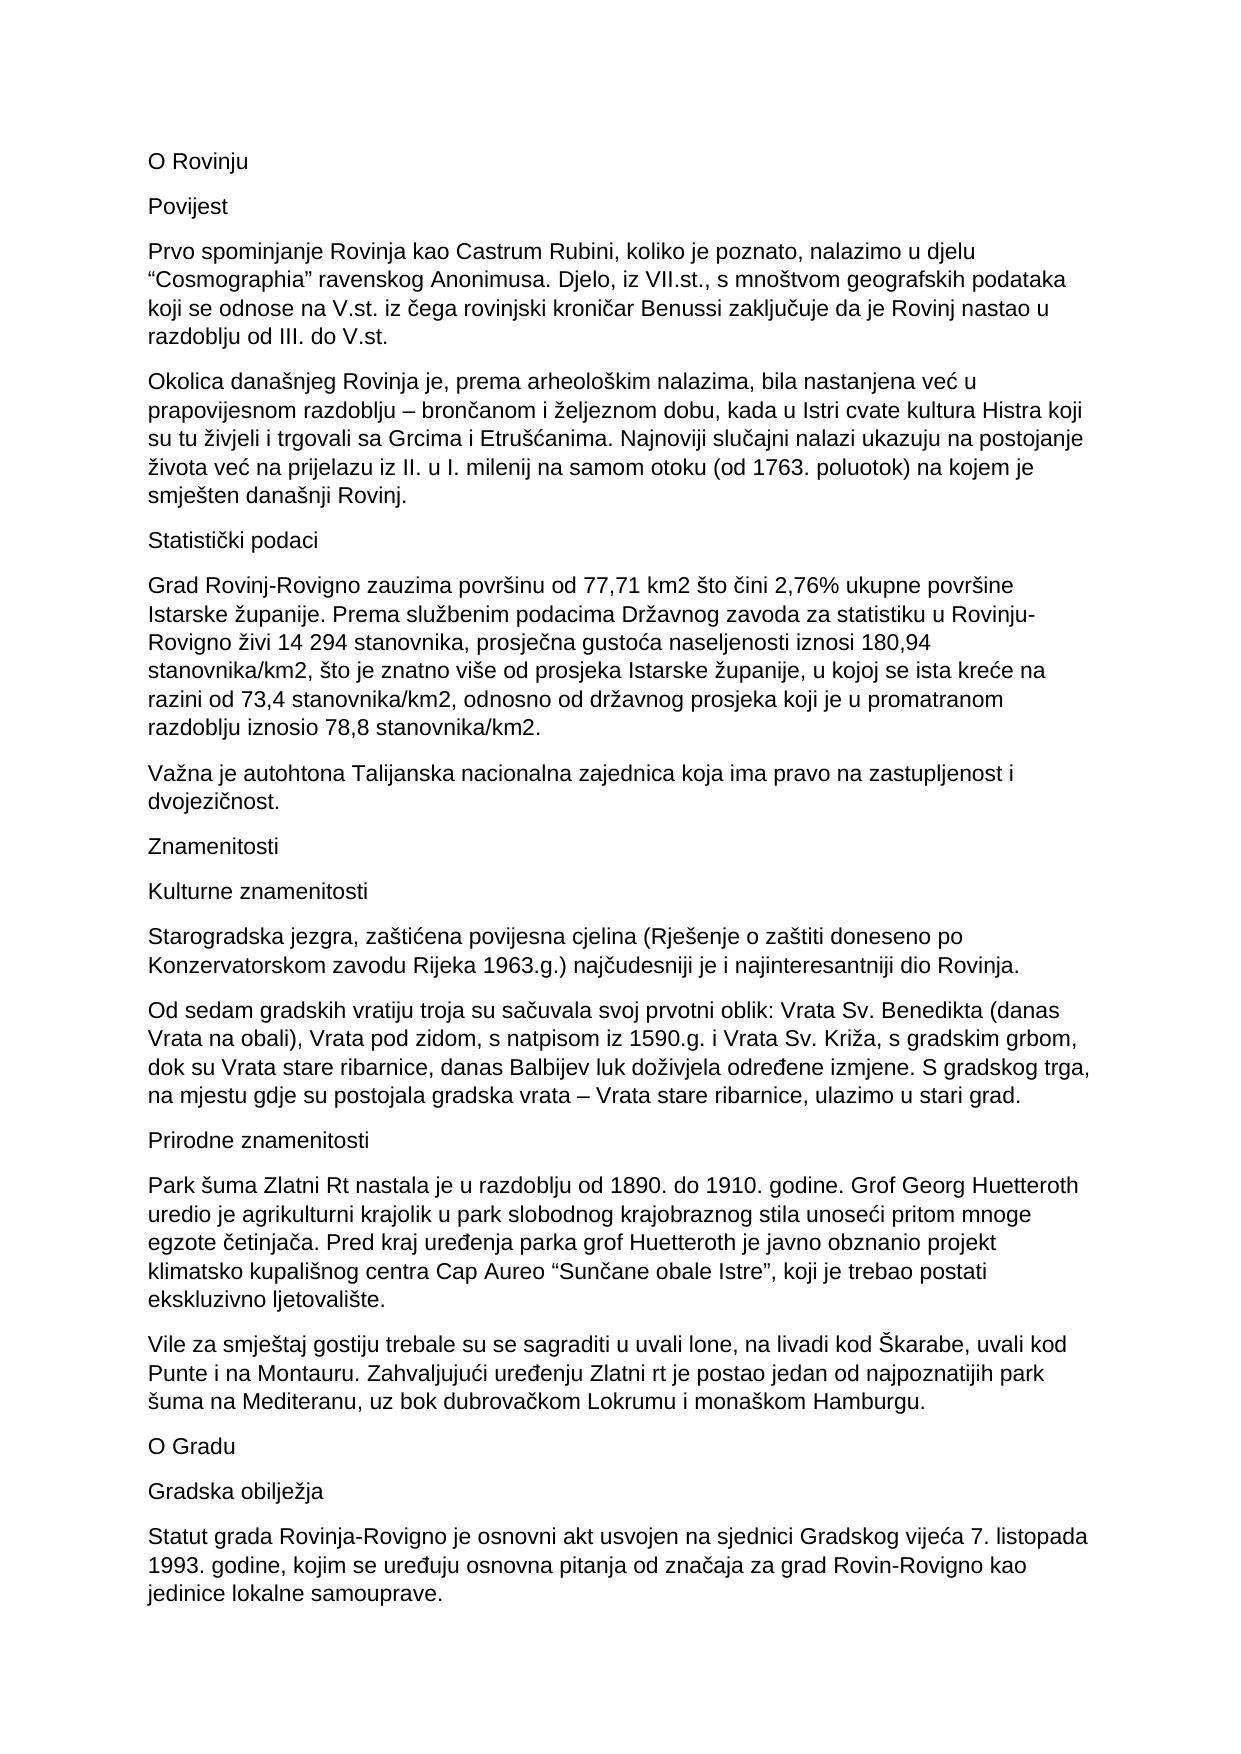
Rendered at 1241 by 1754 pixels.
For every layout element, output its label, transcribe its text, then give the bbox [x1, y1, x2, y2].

text O Rovinju [148, 148, 1093, 174]
text Povijest [148, 193, 1093, 219]
text Gradska obilježja [148, 1478, 1093, 1504]
text Starogradska jezgra, zaštićena povijesna cjelina (Rješenje o zaštiti doneseno po Konzervatorskom zavodu Rijeka 1963.g.) najčudesniji je i najinteresantniji dio Rovinja. [148, 923, 1093, 978]
text Prvo spominjanje Rovinja kao Castrum Rubini, koliko je poznato, nalazimo u djelu “Cosmographia” ravenskog Anonimusa. Djelo, iz VII.st., s mnoštvom geografskih podataka koji se odnose na V.st. iz čega rovinjski kroničar Benussi zaključuje da je Rovinj nastao u razdoblju od III. do V.st. [148, 238, 1093, 349]
text Okolica današnjeg Rovinja je, prema arheološkim nalazima, bila nastanjena već u prapovijesnom razdoblju – brončanom i željeznom dobu, kada u Istri cvate kultura Histra koji su tu živjeli i trgovali sa Grcima i Etrušćanima. Najnoviji slučajni nalazi ukazuju na postojanje života već na prijelazu iz II. u I. milenij na samom otoku (od 1763. poluotok) na kojem je smješten današnji Rovinj. [148, 368, 1093, 508]
text Statistički podaci [148, 527, 1093, 553]
text Važna je autohtona Talijanska nacionalna zajednica koja ima pravo na zastupljenost i dvojezičnost. [148, 759, 1093, 814]
text Od sedam gradskih vratiju troja su sačuvala svoj prvotni oblik: Vrata Sv. Benedikta (danas Vrata na obali), Vrata pod zidom, s natpisom iz 1590.g. i Vrata Sv. Križa, s gradskim grbom, dok su Vrata stare ribarnice, danas Balbijev luk doživjela određene izmjene. S gradskog trga, na mjestu gdje su postojala gradska vrata – Vrata stare ribarnice, ulazimo u stari grad. [148, 997, 1093, 1108]
text Znamenitosti [148, 833, 1093, 859]
text Park šuma Zlatni Rt nastala je u razdoblju od 1890. do 1910. godine. Grof Georg Huetteroth uredio je agrikulturni krajolik u park slobodnog krajobraznog stila unoseći pritom mnoge egzote četinjača. Pred kraj uređenja parka grof Huetteroth je javno obznanio projekt klimatsko kupališnog centra Cap Aureo “Sunčane obale Istre”, koji je trebao postati ekskluzivno ljetovalište. [148, 1172, 1093, 1312]
text O Gradu [148, 1433, 1093, 1459]
text Kulturne znamenitosti [148, 878, 1093, 904]
text Prirodne znamenitosti [148, 1127, 1093, 1153]
text Statut grada Rovinja-Rovigno je osnovni akt usvojen na sjednici Gradskog vijeća 7. listopada 1993. godine, kojim se uređuju osnovna pitanja od značaja za grad Rovin-Rovigno kao jedinice lokalne samouprave. [148, 1523, 1093, 1607]
text Grad Rovinj-Rovigno zauzima površinu od 77,71 km2 što čini 2,76% ukupne površine Istarske županije. Prema službenim podacima Državnog zavoda za statistiku u Rovinju-Rovigno živi 14 294 stanovnika, prosječna gustoća naseljenosti iznosi 180,94 stanovnika/km2, što je znatno više od prosjeka Istarske županije, u kojoj se ista kreće na razini od 73,4 stanovnika/km2, odnosno od državnog prosjeka koji je u promatranom razdoblju iznosio 78,8 stanovnika/km2. [148, 572, 1093, 741]
text Vile za smještaj gostiju trebale su se sagraditi u uvali lone, na livadi kod Škarabe, uvali kod Punte i na Montauru. Zahvaljujući uređenju Zlatni rt je postao jedan od najpoznatijih park šuma na Mediteranu, uz bok dubrovačkom Lokrumu i monaškom Hamburgu. [148, 1331, 1093, 1414]
